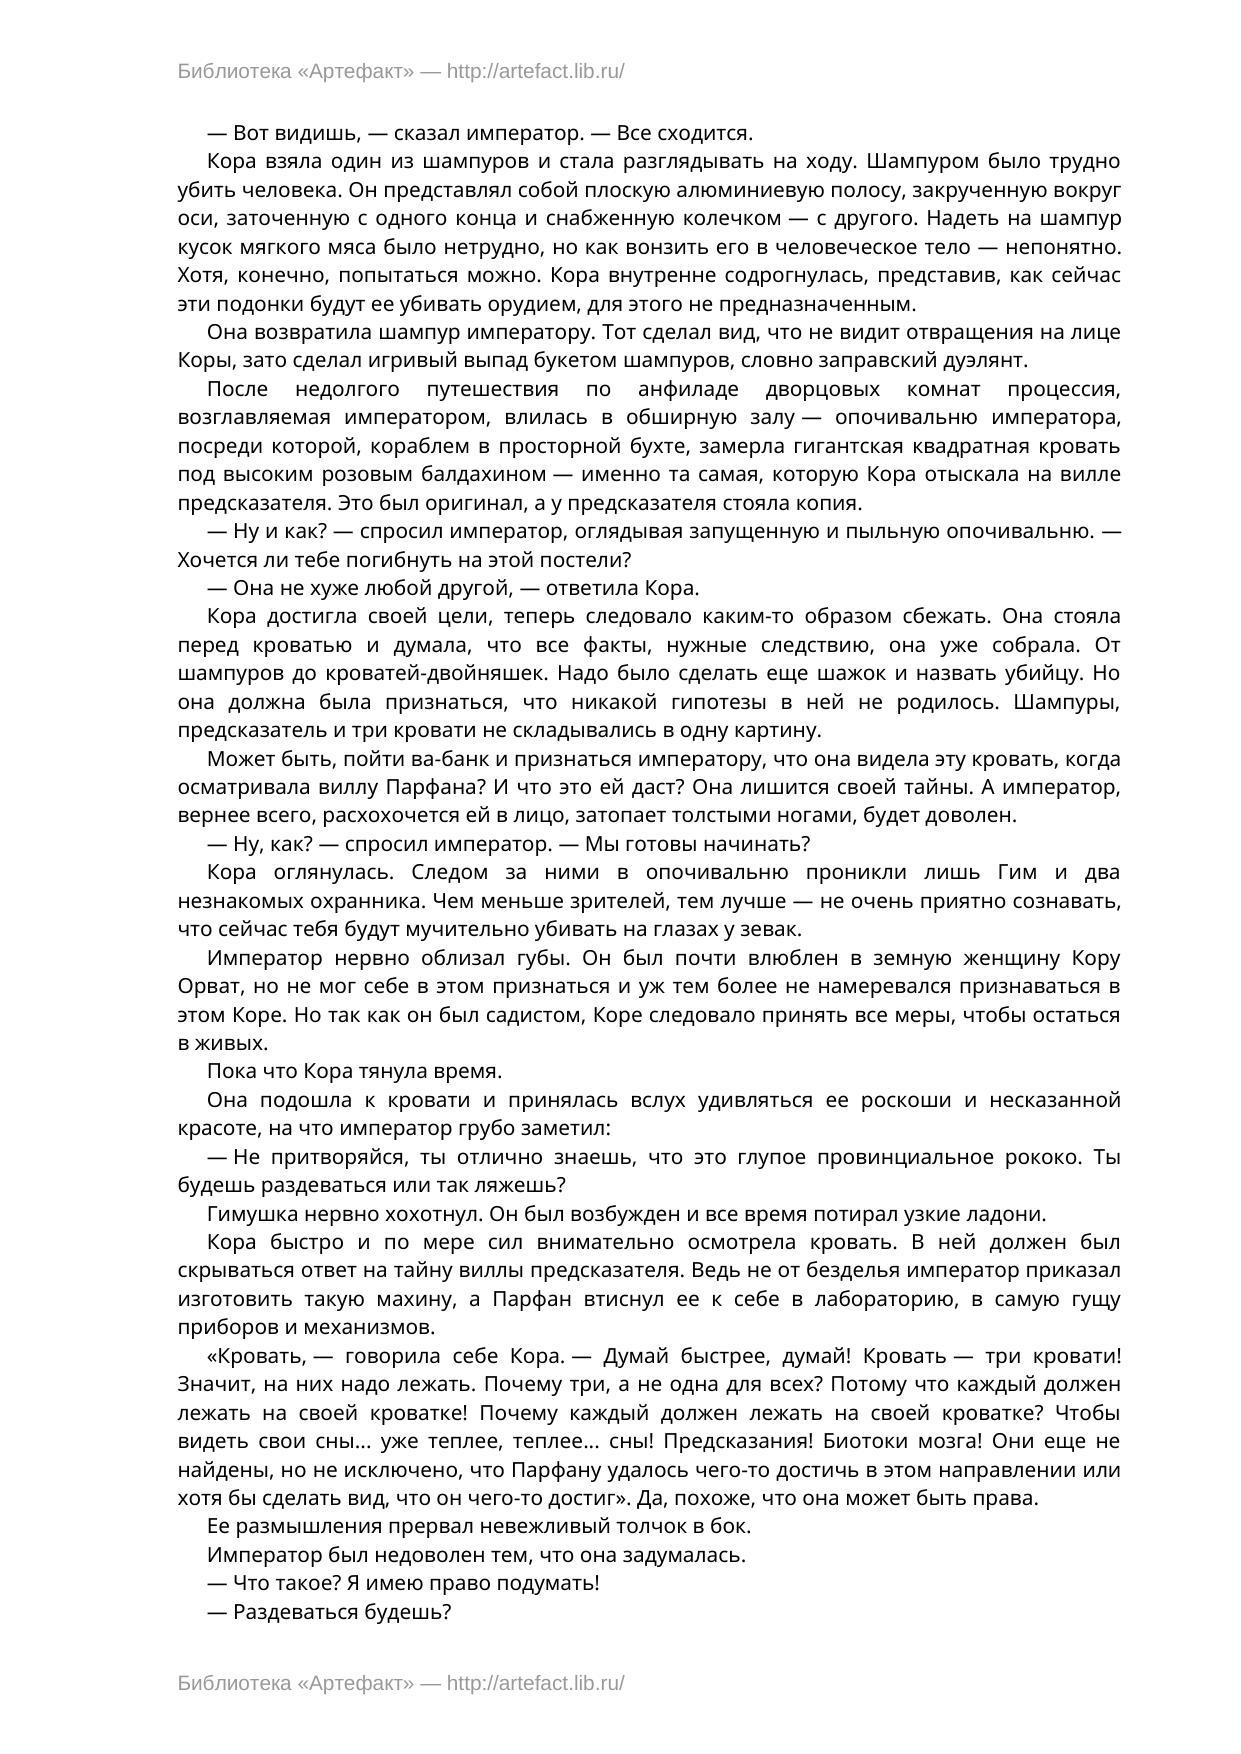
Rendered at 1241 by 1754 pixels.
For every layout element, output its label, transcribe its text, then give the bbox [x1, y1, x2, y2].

text Кора быстро и по мере сил внимательно осмотрела кровать. В ней должен был скрываться ответ на тайну виллы предсказателя. Ведь не от безделья император приказал изготовить такую махину, а Парфан втиснул ее к себе в лабораторию, в самую гущу приборов и механизмов. [177, 1227, 1122, 1341]
text — Она не хуже любой другой, — ответила Кора. [177, 573, 1122, 602]
text Ее размышления прервал невежливый толчок в бок. [177, 1512, 1122, 1540]
text Гимушка нервно хохотнул. Он был возбужден и все время потирал узкие ладони. [177, 1199, 1122, 1227]
text — Ну и как? — спросил император, оглядывая запущенную и пыльную опочивальню. — Хочется ли тебе погибнуть на этой постели? [177, 516, 1122, 573]
text Может быть, пойти ва-банк и признаться императору, что она видела эту кровать, когда осматривала виллу Парфана? И что это ей даст? Она лишится своей тайны. А император, вернее всего, расхохочется ей в лицо, затопает толстыми ногами, будет доволен. [177, 744, 1122, 829]
text Кора достигла своей цели, теперь следовало каким-то образом сбежать. Она стояла перед кроватью и думала, что все факты, нужные следствию, она уже собрала. От шампуров до кроватей-двойняшек. Надо было сделать еще шажок и назвать убийцу. Но она должна была признаться, что никакой гипотезы в ней не родилось. Шампуры, предсказатель и три кровати не складывались в одну картину. [177, 602, 1122, 744]
text — Ну, как? — спросил император. — Мы готовы начинать? [177, 829, 1122, 857]
text Кора оглянулась. Следом за ними в опочивальню проникли лишь Гим и два незнакомых охранника. Чем меньше зрителей, тем лучше — не очень приятно сознавать, что сейчас тебя будут мучительно убивать на глазах у зевак. [177, 857, 1122, 943]
text Она возвратила шампур императору. Тот сделал вид, что не видит отвращения на лице Коры, зато сделал игривый выпад букетом шампуров, словно заправский дуэлянт. [177, 317, 1122, 374]
text — Не притворяйся, ты отлично знаешь, что это глупое провинциальное рококо. Ты будешь раздеваться или так ляжешь? [177, 1142, 1122, 1199]
text Она подошла к кровати и принялась вслух удивляться ее роскоши и несказанной красоте, на что император грубо заметил: [177, 1085, 1122, 1142]
text — Вот видишь, — сказал император. — Все сходится. [177, 118, 1122, 147]
text Император был недоволен тем, что она задумалась. [177, 1540, 1122, 1568]
text — Раздеваться будешь? [177, 1597, 1122, 1625]
text Пока что Кора тянула время. [177, 1057, 1122, 1085]
text Император нервно облизал губы. Он был почти влюблен в земную женщину Кору Орват, но не мог себе в этом признаться и уж тем более не намеревался признаваться в этом Коре. Но так как он был садистом, Коре следовало принять все меры, чтобы остаться в живых. [177, 943, 1122, 1057]
text После недолгого путешествия по анфиладе дворцовых комнат процессия, возглавляемая императором, влилась в обширную залу — опочивальню императора, посреди которой, кораблем в просторной бухте, замерла гигантская квадратная кровать под высоким розовым балдахином — именно та самая, которую Кора отыскала на вилле предсказателя. Это был оригинал, а у предсказателя стояла копия. [177, 374, 1122, 516]
text — Что такое? Я имею право подумать! [177, 1568, 1122, 1597]
text «Кровать, — говорила себе Кора. — Думай быстрее, думай! Кровать — три кровати! Значит, на них надо лежать. Почему три, а не одна для всех? Потому что каждый должен лежать на своей кроватке! Почему каждый должен лежать на своей кроватке? Чтобы видеть свои сны... уже теплее, теплее... сны! Предсказания! Биотоки мозга! Они еще не найдены, но не исключено, что Парфану удалось чего-то достичь в этом направлении или хотя бы сделать вид, что он чего-то достиг». Да, похоже, что она может быть права. [177, 1341, 1122, 1512]
text Кора взяла один из шампуров и стала разглядывать на ходу. Шампуром было трудно убить человека. Он представлял собой плоскую алюминиевую полосу, закрученную вокруг оси, заточенную с одного конца и снабженную колечком — с другого. Надеть на шампур кусок мягкого мяса было нетрудно, но как вонзить его в человеческое тело — непонятно. Хотя, конечно, попытаться можно. Кора внутренне содрогнулась, представив, как сейчас эти подонки будут ее убивать орудием, для этого не предназначенным. [177, 147, 1122, 317]
